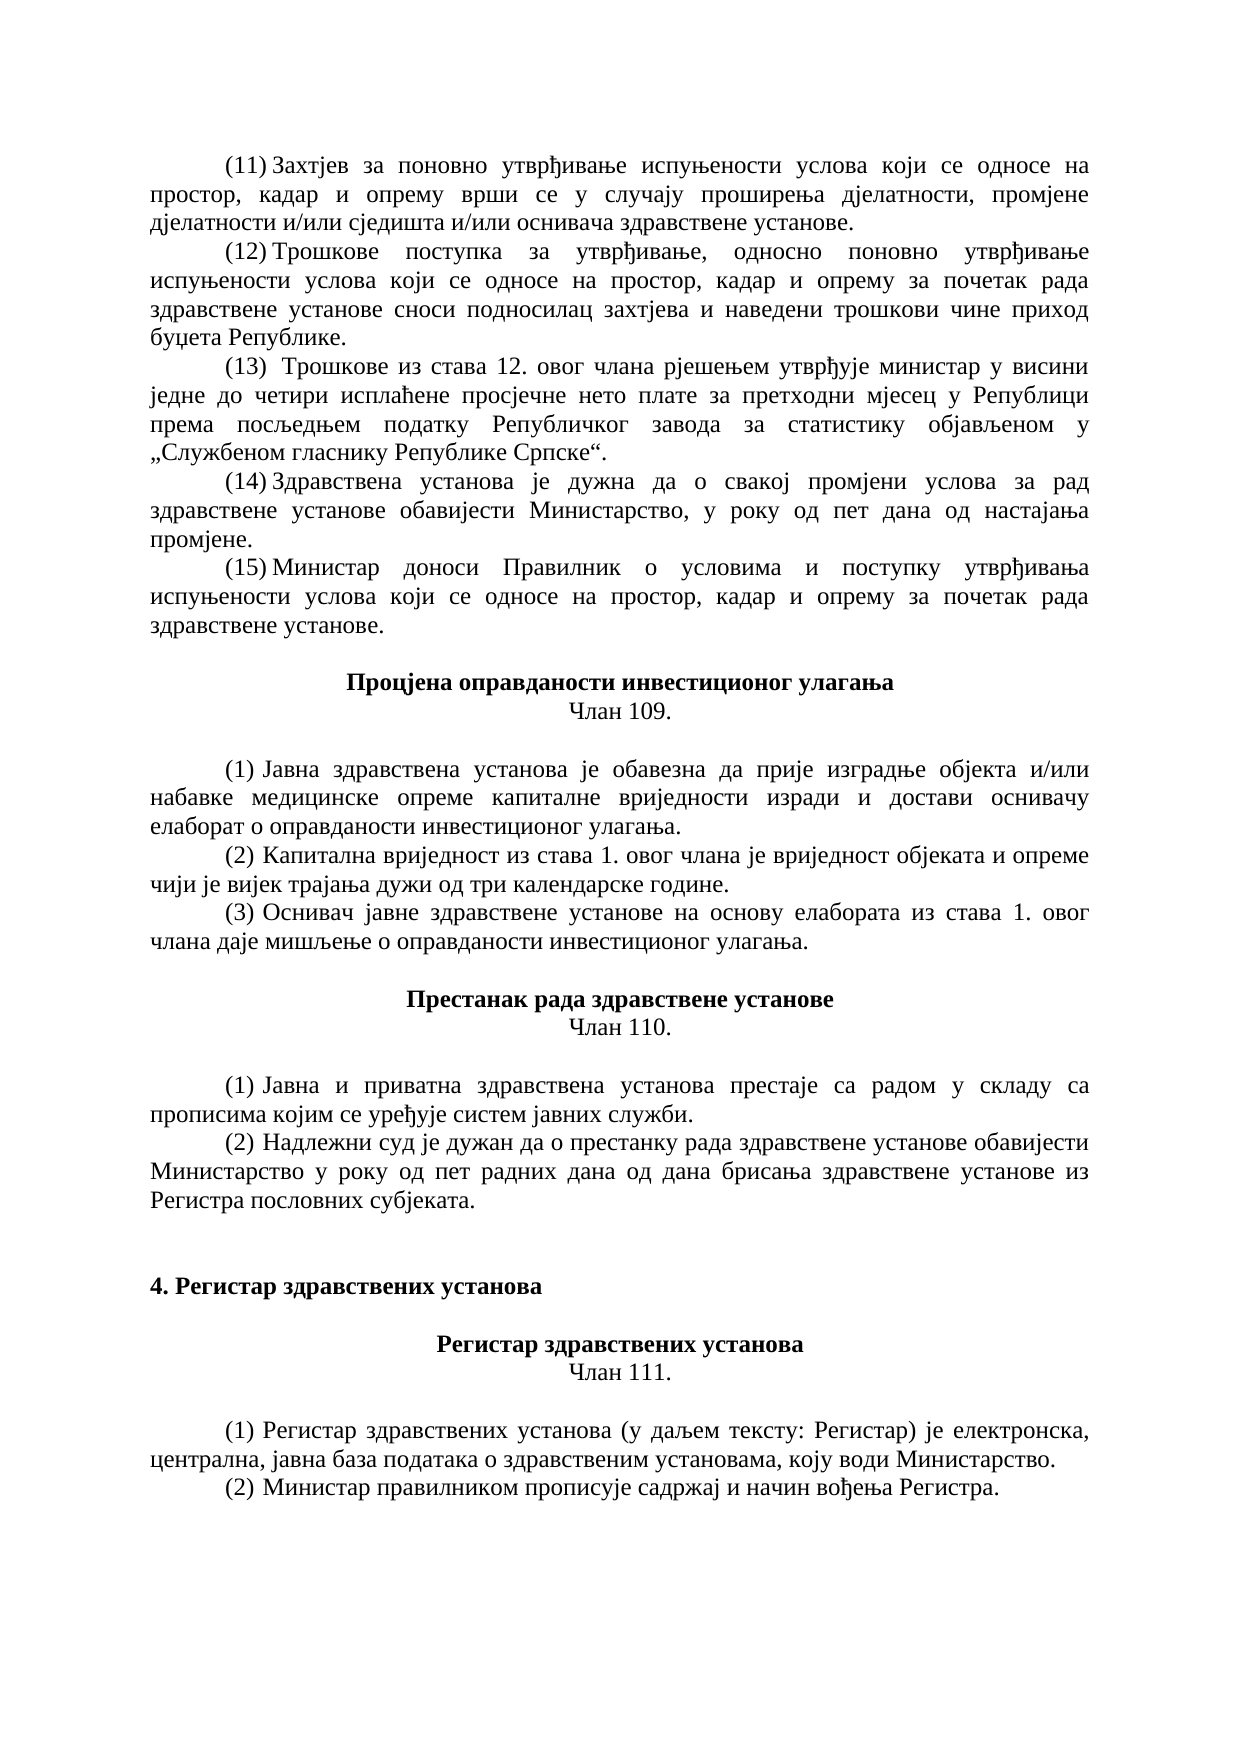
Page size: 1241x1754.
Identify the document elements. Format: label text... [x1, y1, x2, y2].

list Министар правилником прописује садржај и начин вођења Регистра. [150, 1472, 1090, 1501]
text Процјена оправданости инвестиционог улагања [150, 667, 1090, 696]
list Јавна здравствена установа је обавезна да прије изградње објекта и/или набавке медицинске опреме капиталне вриједности изради и достави оснивачу елаборат о оправданости инвестиционог улагања. [150, 754, 1090, 840]
list Захтјев за поновно утврђивање испуњености услова који се односе на простор, кадар и опрему врши се у случају проширења дјелатности, промјене дјелатности и/или сједишта и/или оснивача здравствене установе. [150, 150, 1090, 236]
text Регистар здравствених установа [150, 1329, 1090, 1357]
list Здравствена установа је дужна да о свакој промјени услова за рад здравствене установе обавијести Министарство, у року од пет дана од настајања промјене. [150, 466, 1090, 552]
list Трошкове из става 12. овог члана рјешењем утврђује министар у висини једне до четири исплаћене просјечне нето плате за претходни мјесец у Републици према посљедњем податку Републичког завода за статистику објављеном у „Службеном гласнику Републике Српске“. [150, 351, 1090, 466]
list Надлежни суд је дужан да о престанку рада здравствене установе обавијести Министарство у року од пет радних дана од дана брисања здравствене установе из Регистра пословних субјеката. [150, 1127, 1090, 1214]
list Трошкове поступка за утврђивање, односно поновно утврђивање испуњености услова који се односе на простор, кадар и опрему за почетак рада здравствене установе сноси подносилац захтјева и наведени трошкови чине приход буџета Републике. [150, 236, 1090, 351]
list Министар доноси Правилник о условима и поступку утврђивања испуњености услова који се односе на простор, кадар и опрему за почетак рада здравствене установе. [150, 552, 1090, 639]
list Регистар здравствених установа (у даљем тексту: Регистар) је електронска, централна, јавна база података о здравственим установама, коју води Министарство. [150, 1415, 1090, 1472]
list Јавна и приватна здравствена установа престаје са радом у складу са прописима којим се уређује систем јавних служби. [150, 1070, 1090, 1127]
text Члан 110. [150, 1012, 1090, 1041]
text 4. Регистар здравствених установа [150, 1271, 1090, 1300]
list Оснивач јавне здравствене установе на основу елабората из става 1. овог члана даје мишљење о оправданости инвестиционог улагања. [150, 897, 1090, 955]
text Престанак рада здравствене установе [150, 984, 1090, 1012]
list Капитална вриједност из става 1. овог члана је вриједност објеката и опреме чији је вијек трајања дужи од три календарске године. [150, 840, 1090, 897]
text Члан 109. [150, 696, 1090, 725]
text Члан 111. [150, 1357, 1090, 1386]
